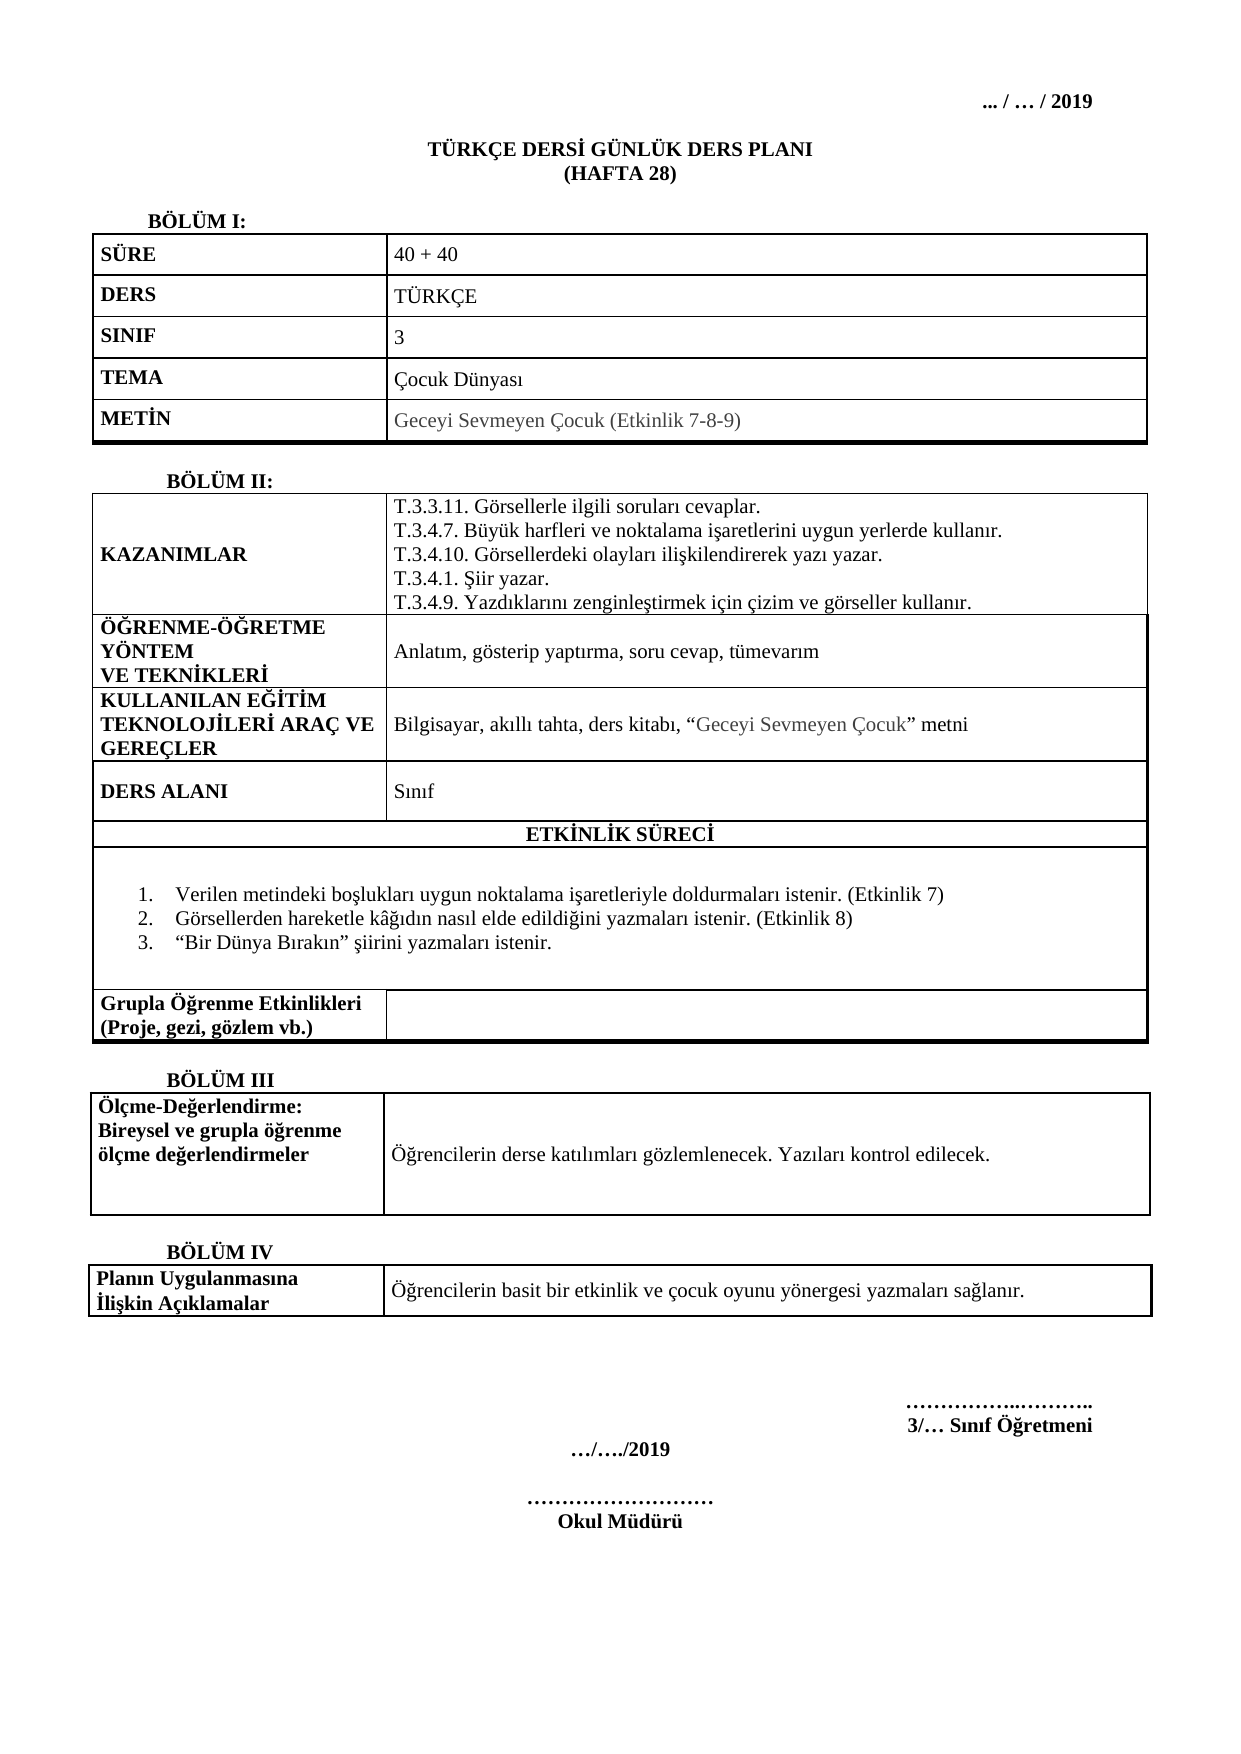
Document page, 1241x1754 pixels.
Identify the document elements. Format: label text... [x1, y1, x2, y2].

table_cell DERS [94, 276, 386, 316]
table_cell Çocuk Dünyası [388, 359, 1146, 398]
text ... / … / 2019 [148, 89, 1092, 113]
table_header Öğrencilerin basit bir etkinlik ve çocuk oyunu yönergesi yazmaları sağlanır. [385, 1266, 1150, 1314]
table_cell METİN [94, 400, 386, 440]
table_cell Verilen metindeki boşlukları uygun noktalama işaretleriyle doldurmaları istenir. (Etkinlik 7) Görsellerden hareketle kâğıdın nasıl elde edildiğini yazmaları istenir. (Etkinlik 8) “Bir Dünya Bırakın” şiirini yazmaları istenir. [94, 848, 1146, 989]
table_cell SINIF [94, 317, 386, 357]
text (HAFTA 28) [148, 161, 1092, 185]
table_cell TEMA [94, 359, 386, 398]
table_cell ETKİNLİK SÜRECİ [94, 822, 1146, 846]
table_header Ölçme-Değerlendirme: Bireysel ve grupla öğrenme ölçme değerlendirmeler [92, 1094, 383, 1214]
text BÖLÜM II: [148, 468, 1092, 493]
table_cell Grupla Öğrenme Etkinlikleri (Proje, gezi, gözlem vb.) [94, 990, 386, 1039]
text ……………..……….. [148, 1389, 1092, 1413]
table_cell Bilgisayar, akıllı tahta, ders kitabı, “Geceyi Sevmeyen Çocuk” metni [387, 688, 1146, 760]
text Okul Müdürü [148, 1509, 1092, 1533]
table_cell Geceyi Sevmeyen Çocuk (Etkinlik 7-8-9) [388, 400, 1146, 440]
table_header SÜRE [94, 235, 386, 274]
table_header Planın Uygulanmasına İlişkin Açıklamalar [90, 1266, 383, 1314]
text 3/… Sınıf Öğretmeni [148, 1413, 1092, 1437]
text ……………………… [148, 1485, 1092, 1509]
table_cell TÜRKÇE [388, 276, 1146, 316]
table_cell ÖĞRENME-ÖĞRETME YÖNTEM VE TEKNİKLERİ [93, 615, 386, 687]
subtitle BÖLÜM III [148, 1068, 1092, 1092]
table_header T.3.3.11. Görsellerle ilgili soruları cevaplar. T.3.4.7. Büyük harfleri ve noktalama işaretlerini uygun yerlerde kullanır. T.3.4.10. Görsellerdeki olayları ilişkilendirerek yazı yazar. T.3.4.1. Şiir yazar. T.3.4.9. Yazdıklarını zenginleştirmek için çizim ve görseller kullanır. [387, 494, 1147, 614]
table_header Öğrencilerin derse katılımları gözlemlenecek. Yazıları kontrol edilecek. [385, 1094, 1149, 1214]
table_header KAZANIMLAR [93, 494, 386, 614]
table_cell KULLANILAN EĞİTİM TEKNOLOJİLERİ ARAÇ VE GEREÇLER [93, 688, 386, 760]
table_cell DERS ALANI [94, 762, 386, 820]
text TÜRKÇE DERSİ GÜNLÜK DERS PLANI [148, 137, 1092, 161]
subtitle BÖLÜM IV [148, 1240, 1092, 1264]
text …/…./2019 [148, 1437, 1092, 1461]
table_cell Sınıf [387, 762, 1146, 820]
table_cell 3 [388, 317, 1146, 357]
table_cell Anlatım, gösterip yaptırma, soru cevap, tümevarım [387, 615, 1146, 687]
text BÖLÜM I: [148, 209, 1092, 233]
table_header 40 + 40 [388, 235, 1146, 274]
table_cell [387, 991, 1146, 1039]
